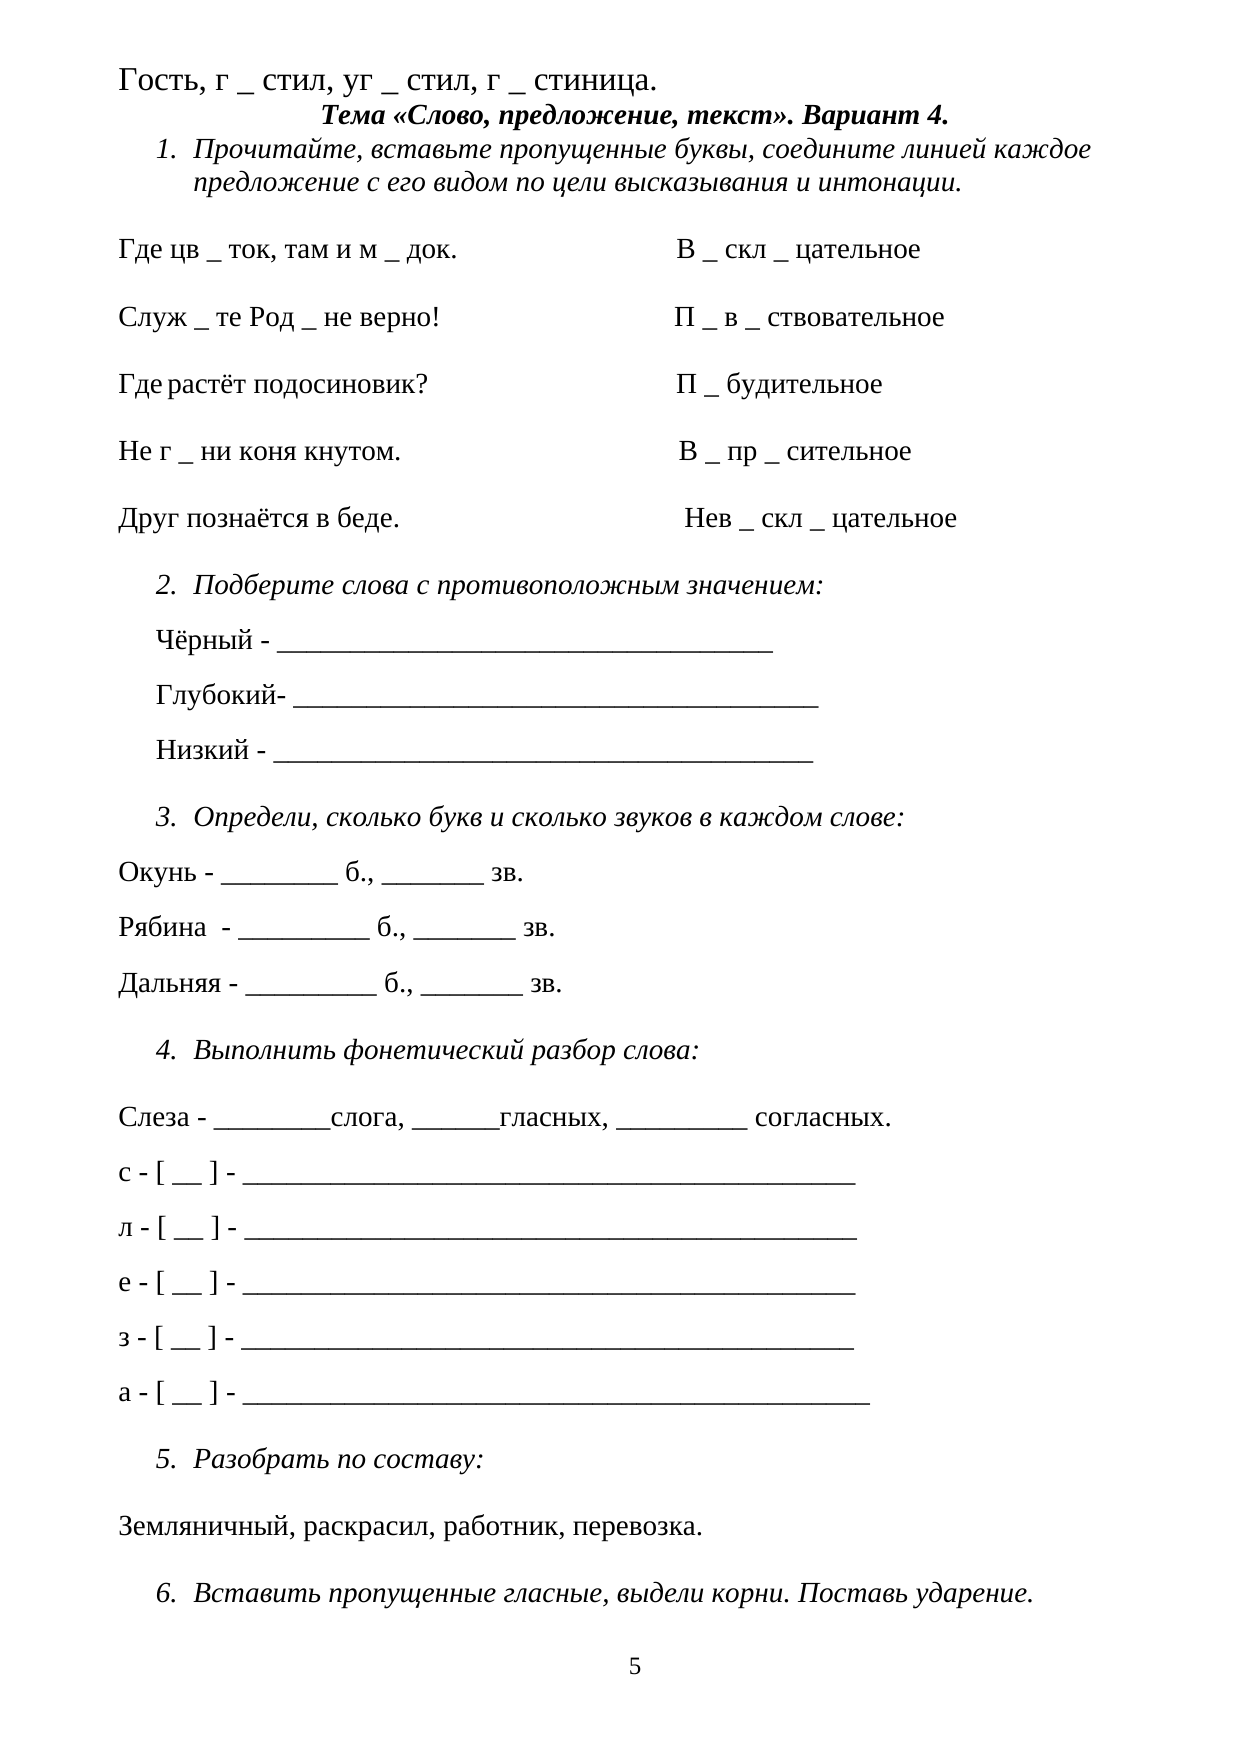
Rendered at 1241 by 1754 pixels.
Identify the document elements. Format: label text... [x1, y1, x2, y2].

text л - [ __ ] - __________________________________________ [118, 1209, 1152, 1243]
text Не г _ ни коня кнутом. В _ пр _ сительное [118, 433, 1152, 466]
text Гость, г _ стил, уг _ стил, г _ стиница. [118, 59, 1152, 97]
text с - [ __ ] - __________________________________________ [118, 1154, 1152, 1187]
list Прочитайте, вставьте пропущенные буквы, соедините линией каждое предложение с его видом по цели высказывания и интонации. [156, 131, 1152, 198]
text Где растёт подосиновик? П _ будительное [118, 366, 1152, 399]
list Определи, сколько букв и сколько звуков в каждом слове: [156, 799, 1152, 833]
text Рябина - _________ б., _______ зв. [118, 909, 1152, 943]
text Окунь - ________ б., _______ зв. [118, 854, 1152, 888]
text Где цв _ ток, там и м _ док. В _ скл _ цательное [118, 232, 1152, 265]
text Чёрный - __________________________________ [156, 622, 1152, 656]
list Подберите слова с противоположным значением: [156, 567, 1152, 601]
list Выполнить фонетический разбор слова: [156, 1032, 1152, 1065]
text Дальняя - _________ б., _______ зв. [118, 965, 1152, 998]
list Разобрать по составу: [156, 1441, 1152, 1475]
text а - [ __ ] - ___________________________________________ [118, 1374, 1152, 1408]
text Слеза - ________слога, ______гласных, _________ согласных. [118, 1099, 1152, 1132]
text Друг познаётся в беде. Нев _ скл _ цательное [118, 500, 1152, 533]
text Служ _ те Род _ не верно! П _ в _ ствовательное [118, 299, 1152, 332]
text е - [ __ ] - __________________________________________ [118, 1264, 1152, 1298]
text Тема «Слово, предложение, текст». Вариант 4. [118, 97, 1152, 131]
text Глубокий- ____________________________________ [156, 677, 1152, 711]
text Земляничный, раскрасил, работник, перевозка. [118, 1508, 1152, 1542]
text Низкий - _____________________________________ [156, 732, 1152, 766]
list Вставить пропущенные гласные, выдели корни. Поставь ударение. [156, 1576, 1152, 1609]
text з - [ __ ] - __________________________________________ [118, 1319, 1152, 1353]
